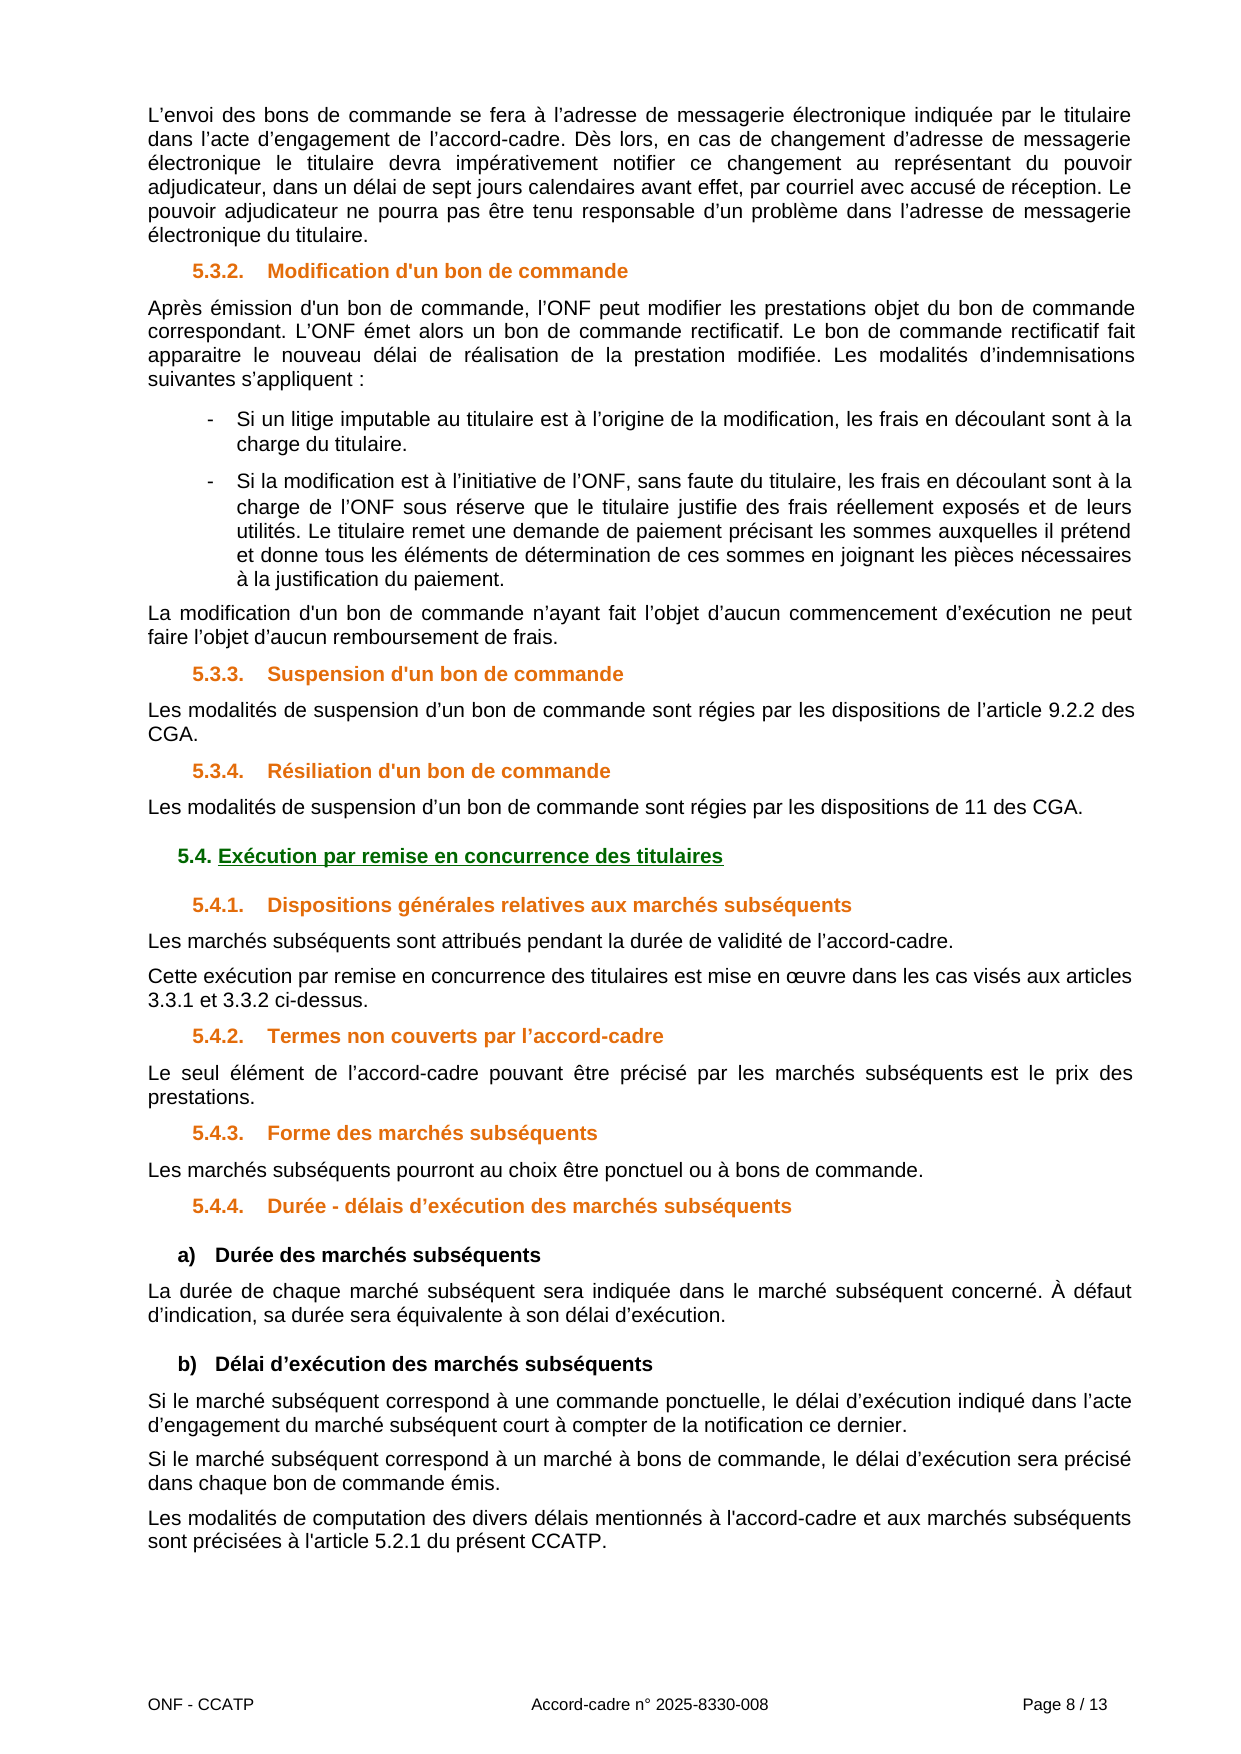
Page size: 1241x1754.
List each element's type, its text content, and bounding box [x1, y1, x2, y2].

text Les modalités de suspension d’un bon de commande sont régies par les dispositions de 11 des CGA. [148, 795, 1137, 819]
text Les marchés subséquents pourront au choix être ponctuel ou à bons de commande. [148, 1157, 1133, 1181]
text L’envoi des bons de commande se fera à l’adresse de messagerie électronique indiquée par le titulaire dans l’acte d’engagement de l’accord-cadre. Dès lors, en cas de changement d’adresse de messagerie électronique le titulaire devra impérativement notifier ce changement au représentant du pouvoir adjudicateur, dans un délai de sept jours calendaires avant effet, par courriel avec accusé de réception. Le pouvoir adjudicateur ne pourra pas être tenu responsable d’un problème dans l’adresse de messagerie électronique du titulaire. [148, 103, 1133, 246]
text Les modalités de suspension d’un bon de commande sont régies par les dispositions de l’article 9.2.2 des CGA. [148, 698, 1137, 746]
text Le seul élément de l’accord-cadre pouvant être précisé par les marchés subséquents est le prix des prestations. [148, 1061, 1133, 1108]
list Forme des marchés subséquents [192, 1121, 1137, 1145]
subtitle Délai d’exécution des marchés subséquents [177, 1352, 1133, 1376]
text La durée de chaque marché subséquent sera indiquée dans le marché subséquent concerné. À défaut d’indication, sa durée sera équivalente à son délai d’exécution. [148, 1279, 1133, 1327]
list Si la modification est à l’initiative de l’ONF, sans faute du titulaire, les frais en découlant sont à la charge de l’ONF sous réserve que le titulaire justifie des frais réellement exposés et de leurs utilités. Le titulaire remet une demande de paiement précisant les sommes auxquelles il prétend et donne tous les éléments de détermination de ces sommes en joignant les pièces nécessaires à la justification du paiement. [207, 466, 1133, 591]
text Cette exécution par remise en concurrence des titulaires est mise en œuvre dans les cas visés aux articles 3.3.1 et 3.3.2 ci-dessus. [148, 964, 1133, 1012]
list Résiliation d'un bon de commande [192, 758, 1137, 782]
text Les marchés subséquents sont attribués pendant la durée de validité de l’accord-cadre. [148, 929, 1133, 953]
list Suspension d'un bon de commande [192, 662, 1137, 686]
subtitle Durée des marchés subséquents [177, 1243, 1133, 1267]
text Après émission d'un bon de commande, l’ONF peut modifier les prestations objet du bon de commande correspondant. L’ONF émet alors un bon de commande rectificatif. Le bon de commande rectificatif fait apparaitre le nouveau délai de réalisation de la prestation modifiée. Les modalités d’indemnisations suivantes s’appliquent : [148, 295, 1137, 391]
text Les modalités de computation des divers délais mentionnés à l'accord-cadre et aux marchés subséquents sont précisées à l'article 5.2.1 du présent CCATP. [148, 1505, 1133, 1553]
list Dispositions générales relatives aux marchés subséquents [192, 893, 1137, 917]
list Exécution par remise en concurrence des titulaires [177, 844, 1137, 868]
text La modification d'un bon de commande n’ayant fait l’objet d’aucun commencement d’exécution ne peut faire l’objet d’aucun remboursement de frais. [148, 601, 1133, 649]
list Termes non couverts par l’accord-cadre [192, 1024, 1137, 1048]
text Si le marché subséquent correspond à un marché à bons de commande, le délai d’exécution sera précisé dans chaque bon de commande émis. [148, 1447, 1133, 1495]
text Si le marché subséquent correspond à une commande ponctuelle, le délai d’exécution indiqué dans l’acte d’engagement du marché subséquent court à compter de la notification ce dernier. [148, 1389, 1133, 1437]
list Durée - délais d’exécution des marchés subséquents [192, 1194, 1137, 1218]
list Modification d'un bon de commande [192, 259, 1137, 283]
list Si un litige imputable au titulaire est à l’origine de la modification, les frais en découlant sont à la charge du titulaire. [207, 404, 1133, 456]
